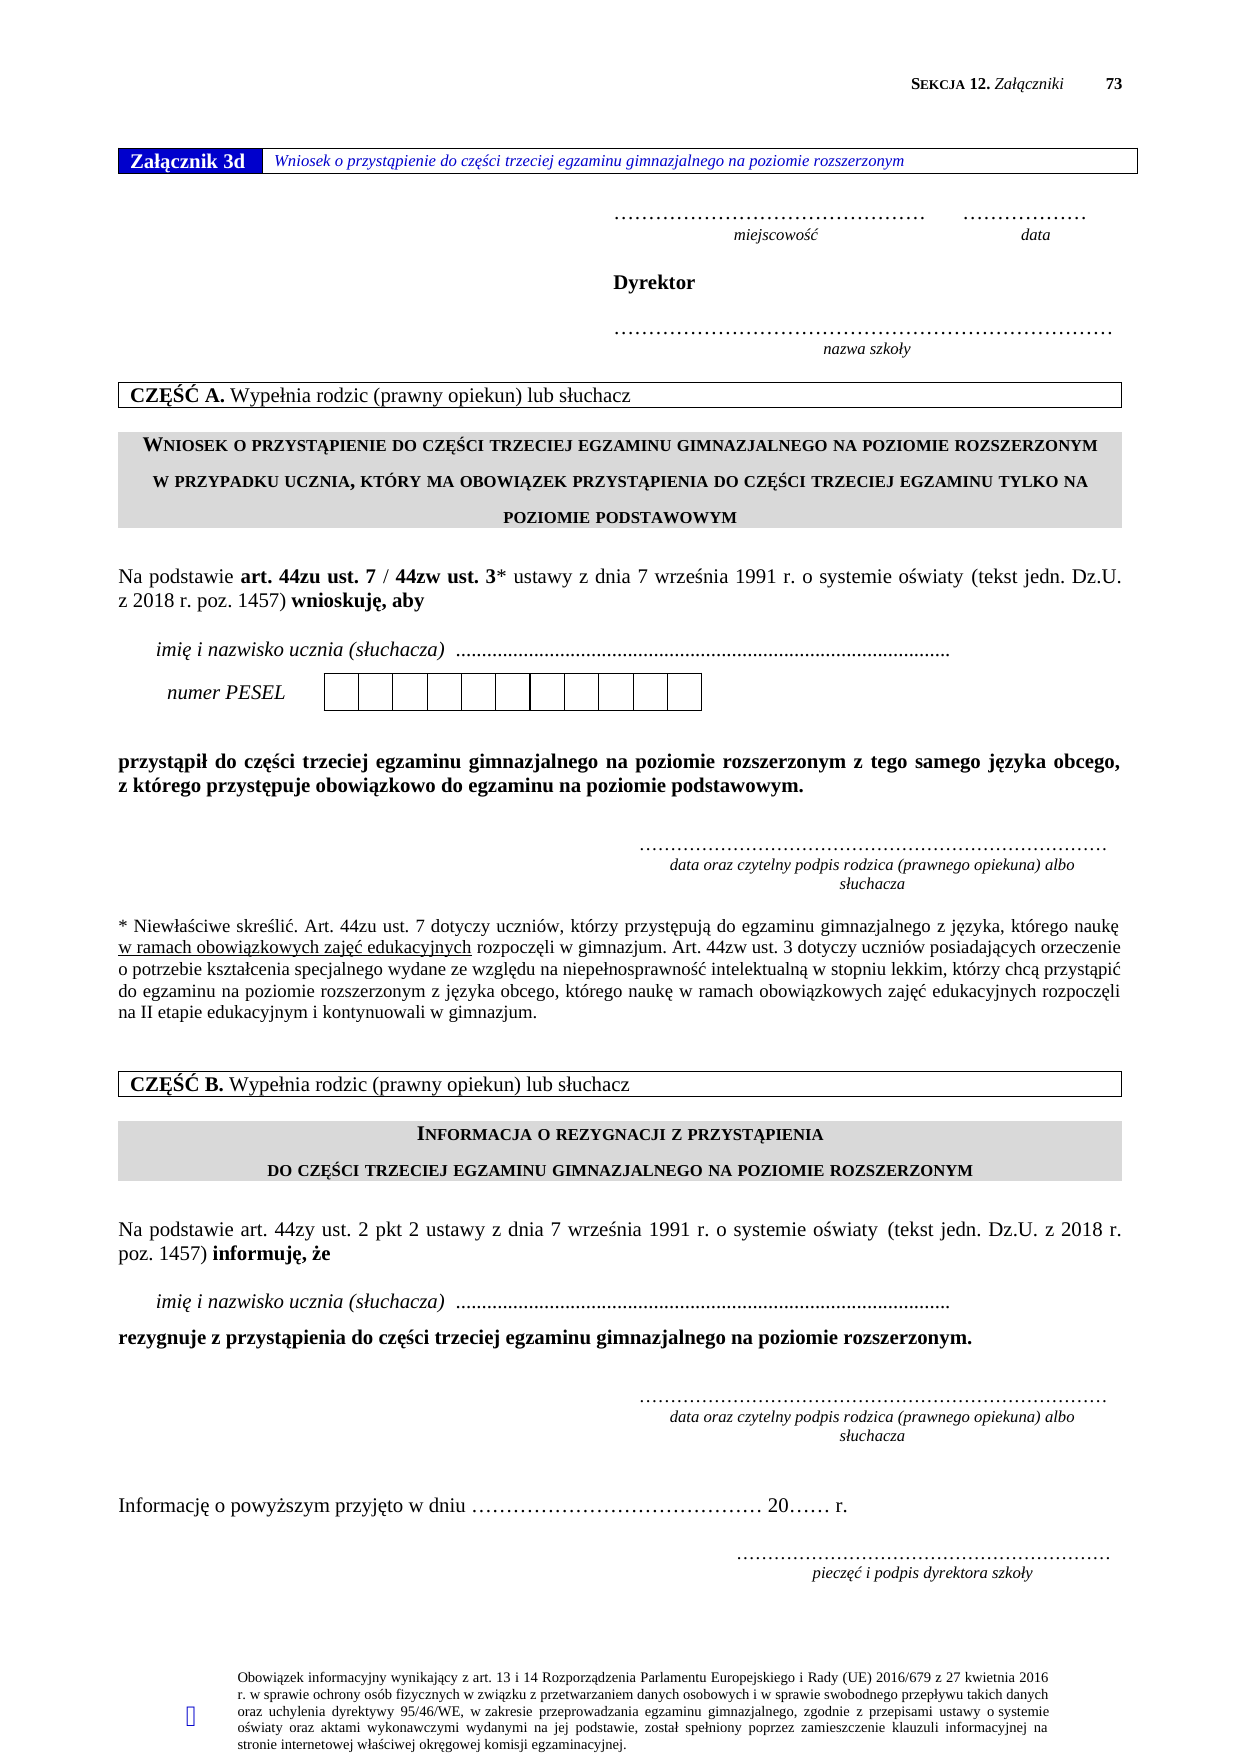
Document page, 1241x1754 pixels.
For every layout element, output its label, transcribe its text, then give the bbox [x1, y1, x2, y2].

table_header [599, 674, 633, 710]
table_header ………………………………………………………………… [624, 833, 1122, 855]
table_cell data oraz czytelny podpis rodzica (prawnego opiekuna) albo słuchacza [624, 855, 1122, 893]
table_header numer PESEL [156, 673, 324, 710]
table_header [393, 674, 427, 710]
table_header ………………………………………………………………… [624, 1385, 1122, 1407]
table_header [565, 674, 598, 710]
text imię i nazwisko ucznia (słuchacza) ............................................................................................... [156, 637, 1122, 661]
table_header Dyrektor [602, 270, 1122, 294]
text Informacja o rezygnacji z przystąpienia [118, 1121, 1122, 1145]
table_cell data oraz czytelny podpis rodzica (prawnego opiekuna) albo słuchacza [624, 1407, 1122, 1445]
text przystąpił do części trzeciej egzaminu gimnazjalnego na poziomie rozszerzonym z tego samego języka obcego, z którego przystępuje obowiązkowo do egzaminu na poziomie podstawowym. [118, 749, 1122, 797]
text Informację o powyższym przyjęto w dniu …………………………………… 20…… r. [118, 1493, 1122, 1517]
table_header [668, 674, 701, 710]
table_header [462, 674, 495, 710]
table_header [359, 674, 392, 710]
table_header Wniosek o przystąpienie do części trzeciej egzaminu gimnazjalnego na poziomie rozszerzonym [263, 149, 1137, 173]
table_cell pieczęć i podpis dyrektora szkoły [725, 1563, 1122, 1582]
text imię i nazwisko ucznia (słuchacza) ............................................................................................... [156, 1289, 1122, 1313]
text rezygnuje z przystąpienia do części trzeciej egzaminu gimnazjalnego na poziomie rozszerzonym. [118, 1325, 1122, 1349]
table_header CZĘŚĆ A. Wypełnia rodzic (prawny opiekun) lub słuchacz [119, 383, 1121, 407]
table_cell ……………………………………………………………… [602, 294, 1122, 339]
table_cell miejscowość [602, 224, 951, 243]
text Na podstawie art. 44zy ust. 2 pkt 2 ustawy z dnia 7 września 1991 r. o systemie oświaty (tekst jedn. Dz.U. z 2018 r. poz. 1457) informuję, że [118, 1217, 1122, 1265]
table_header Załącznik 3d [119, 149, 262, 173]
table_header ……………… [951, 200, 1122, 224]
table_cell nazwa szkoły [602, 339, 1122, 358]
table_header [496, 674, 529, 710]
table_header [634, 674, 667, 710]
text do części trzeciej egzaminu gimnazjalnego na poziomie rozszerzonym [118, 1157, 1122, 1181]
table_cell data [951, 224, 1122, 243]
table_header [325, 674, 358, 710]
table_header [428, 674, 461, 710]
table_header ……………………………………… [602, 200, 951, 224]
table_header [531, 674, 564, 710]
table_header …………………………………………………… [725, 1542, 1122, 1563]
table_header CZĘŚĆ B. Wypełnia rodzic (prawny opiekun) lub słuchacz [119, 1072, 1121, 1096]
text * Niewłaściwe skreślić. Art. 44zu ust. 7 dotyczy uczniów, którzy przystępują do egzaminu gimnazjalnego z języka, którego naukę w ramach obowiązkowych zajęć edukacyjnych rozpoczęli w gimnazjum. Art. 44zw ust. 3 dotyczy uczniów posiadających orzeczenie o potrzebie kształcenia specjalnego wydane ze względu na niepełnosprawność intelektualną w stopniu lekkim, którzy chcą przystąpić do egzaminu na poziomie rozszerzonym z języka obcego, którego naukę w ramach obowiązkowych zajęć edukacyjnych rozpoczęli na II etapie edukacyjnym i kontynuowali w gimnazjum. [118, 915, 1122, 1023]
text Na podstawie art. 44zu ust. 7 / 44zw ust. 3* ustawy z dnia 7 września 1991 r. o systemie oświaty (tekst jedn. Dz.U. z 2018 r. poz. 1457) wnioskuję, aby [118, 564, 1122, 612]
text Wniosek o przystąpienie do części trzeciej egzaminu gimnazjalnego na poziomie rozszerzonym w przypadku ucznia, który ma obowiązek przystąpienia do części trzeciej egzaminu tylko na poziomie podstawowym [118, 432, 1122, 528]
